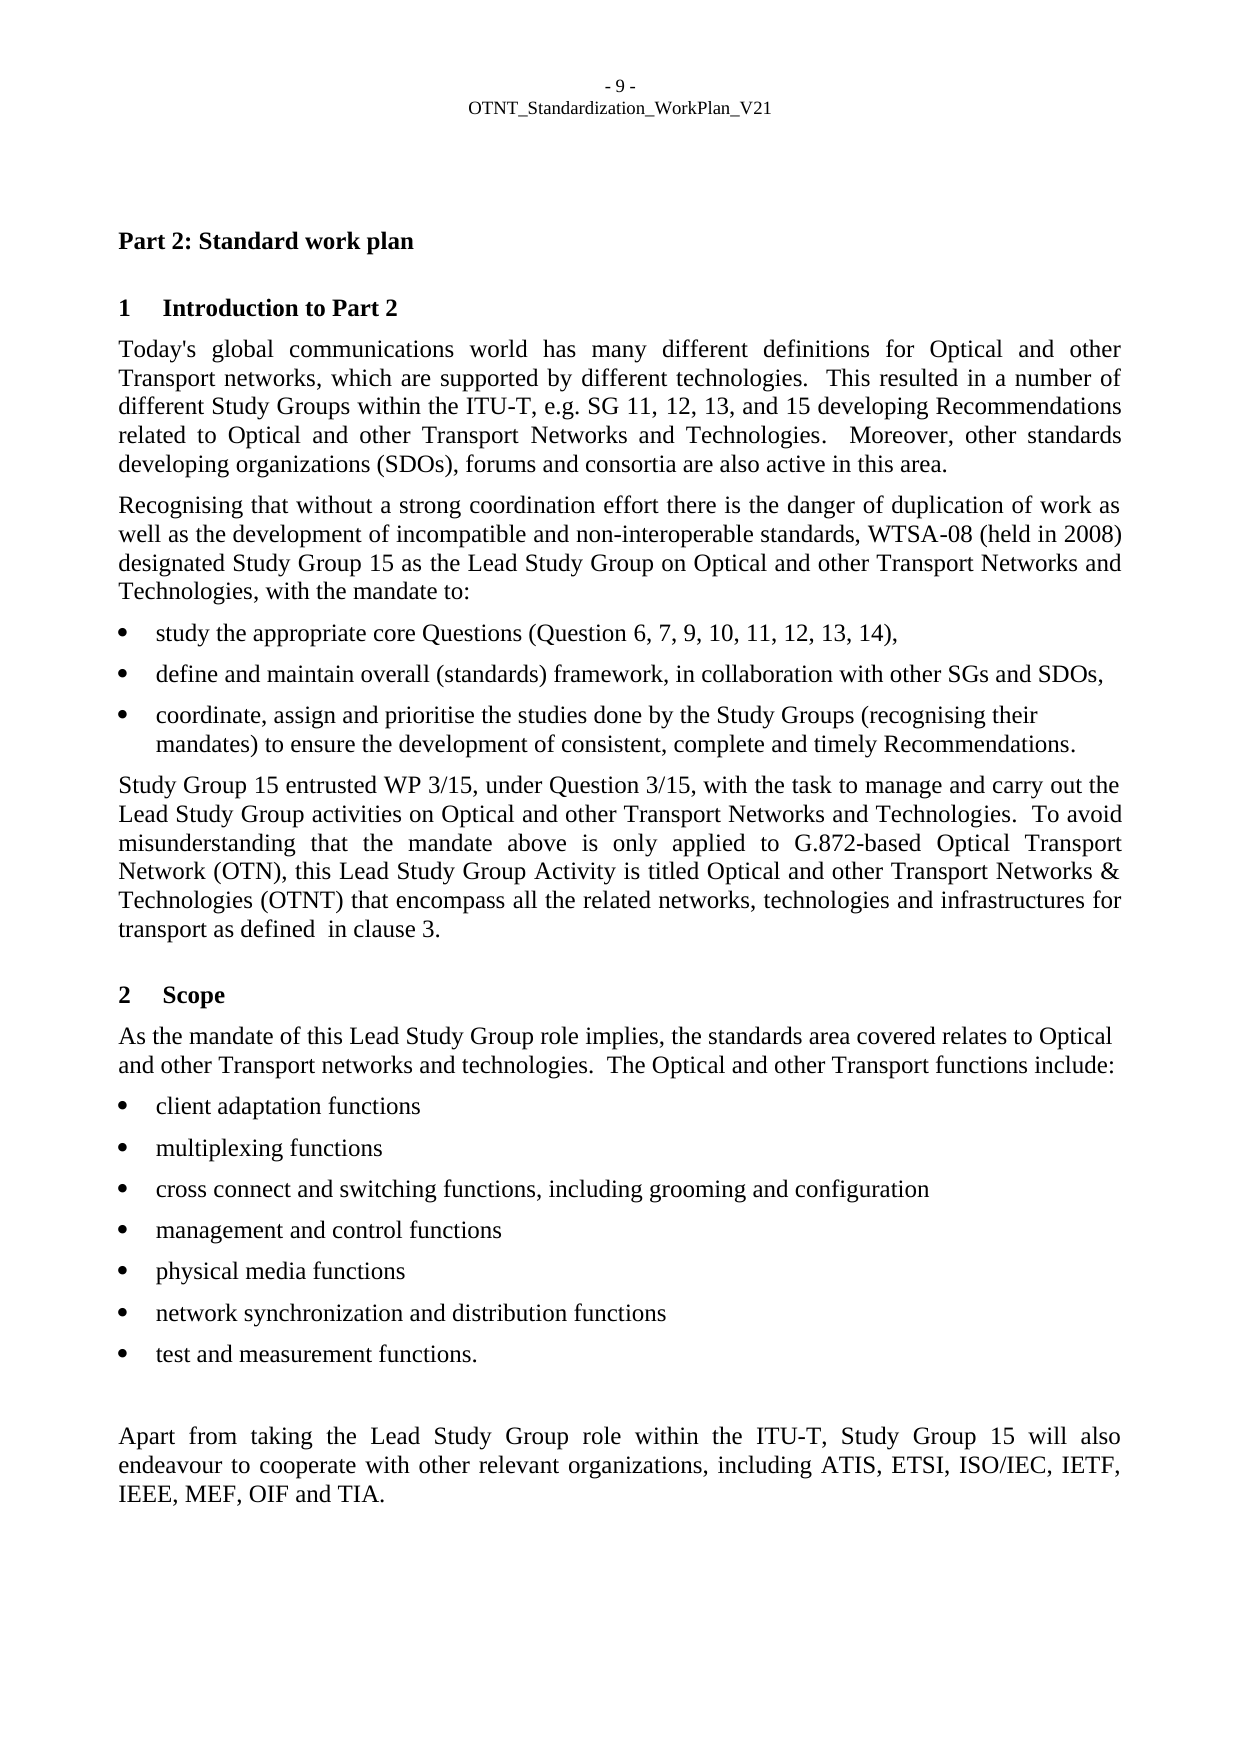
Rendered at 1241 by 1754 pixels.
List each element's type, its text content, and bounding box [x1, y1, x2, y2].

list multiplexing functions [118, 1133, 1122, 1161]
list network synchronization and distribution functions [118, 1298, 1122, 1326]
text Recognising that without a strong coordination effort there is the danger of duplication of work as well as the development of incompatible and non-interoperable standards, WTSA-08 (held in 2008) designated Study Group 15 as the Lead Study Group on Optical and other Transport Networks and Technologies, with the mandate to: [118, 490, 1122, 605]
list coordinate, assign and prioritise the studies done by the Study Groups (recognising their mandates) to ensure the development of consistent, complete and timely Recommendations. [118, 700, 1122, 758]
text As the mandate of this Lead Study Group role implies, the standards area covered relates to Optical and other Transport networks and technologies. The Optical and other Transport functions include: [118, 1021, 1122, 1079]
subtitle Scope [118, 980, 1122, 1009]
list client adaptation functions [118, 1091, 1122, 1120]
list test and measurement functions. [118, 1339, 1122, 1368]
subtitle Introduction [118, 293, 1122, 321]
text Today's global communications world has many different definitions for Optical and other Transport networks, which are supported by different technologies. This resulted in a number of different Study Groups within the ITU-T, e.g. SG 11, 12, 13, and 15 developing Recommendations related to Optical and other Transport Networks and Technologies. Moreover, other standards developing organizations (SDOs), forums and consortia are also active in this area. [118, 334, 1122, 478]
list define and maintain overall (standards) framework, in collaboration with other SGs and SDOs, [118, 659, 1122, 688]
list study the appropriate core Questions (Question 6, 7, 9, 10, 11, 12, 13, 14), [118, 618, 1122, 646]
text Study Group 15 entrusted WP 3/15, under Question 3/15, with the task to manage and carry out the Lead Study Group activities on Optical and other Transport Networks and Technologies. To avoid misunderstanding that the mandate above is only applied to G.872-based Optical Transport Network (OTN), this Lead Study Group Activity is titled Optical and other Transport Networks & Technologies (OTNT) that encompass all the related networks, technologies and infrastructures for transport as defined in clause 3. [118, 770, 1122, 943]
list management and control functions [118, 1215, 1122, 1244]
list cross connect and switching functions, including grooming and configuration [118, 1174, 1122, 1203]
text Apart from taking the Lead Study Group role within the ITU-T, Study Group 15 will also endeavour to cooperate with other relevant organizations, including ATIS, ETSI, ISO/IEC, IETF, IEEE, MEF, OIF and TIA. [118, 1421, 1122, 1508]
list physical media functions [118, 1256, 1122, 1285]
